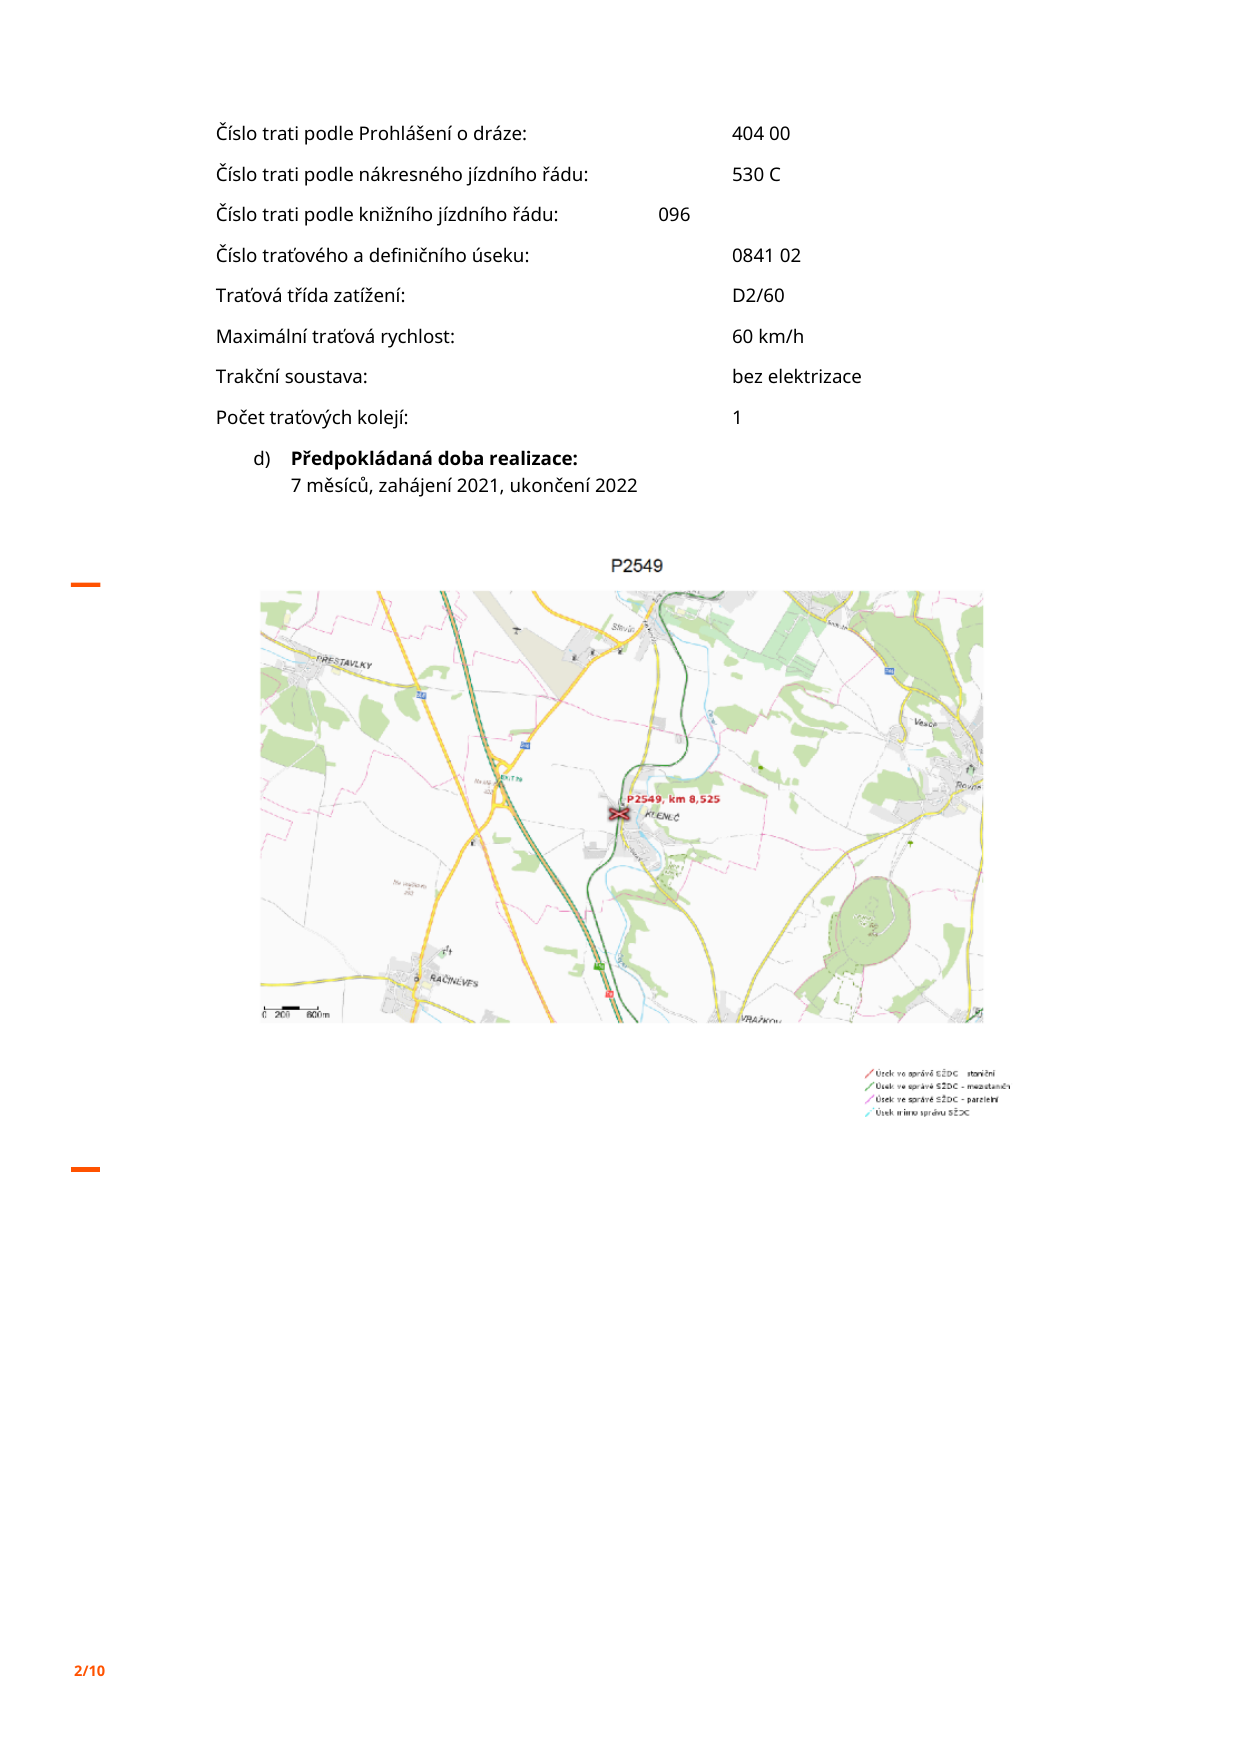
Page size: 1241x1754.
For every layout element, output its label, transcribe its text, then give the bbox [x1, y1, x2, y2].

text Maximální traťová rychlost: 60 km/h [216, 323, 1122, 349]
list Předpokládaná doba realizace: [253, 445, 1122, 470]
text Počet traťových kolejí: 1 [216, 404, 1122, 430]
text Číslo trati podle knižního jízdního řádu: 096 [216, 202, 1122, 227]
list 7 měsíců, zahájení 2021, ukončení 2022 [291, 473, 1122, 498]
text Číslo trati podle nákresného jízdního řádu: 530 C [216, 161, 1122, 187]
text Číslo trati podle Prohlášení o dráze: 404 00 [216, 121, 1122, 146]
text Traťová třída zatížení: D2/60 [216, 283, 1122, 308]
text Trakční soustava: bez elektrizace [216, 364, 1122, 389]
text Číslo traťového a definičního úseku: 0841 02 [216, 242, 1122, 268]
